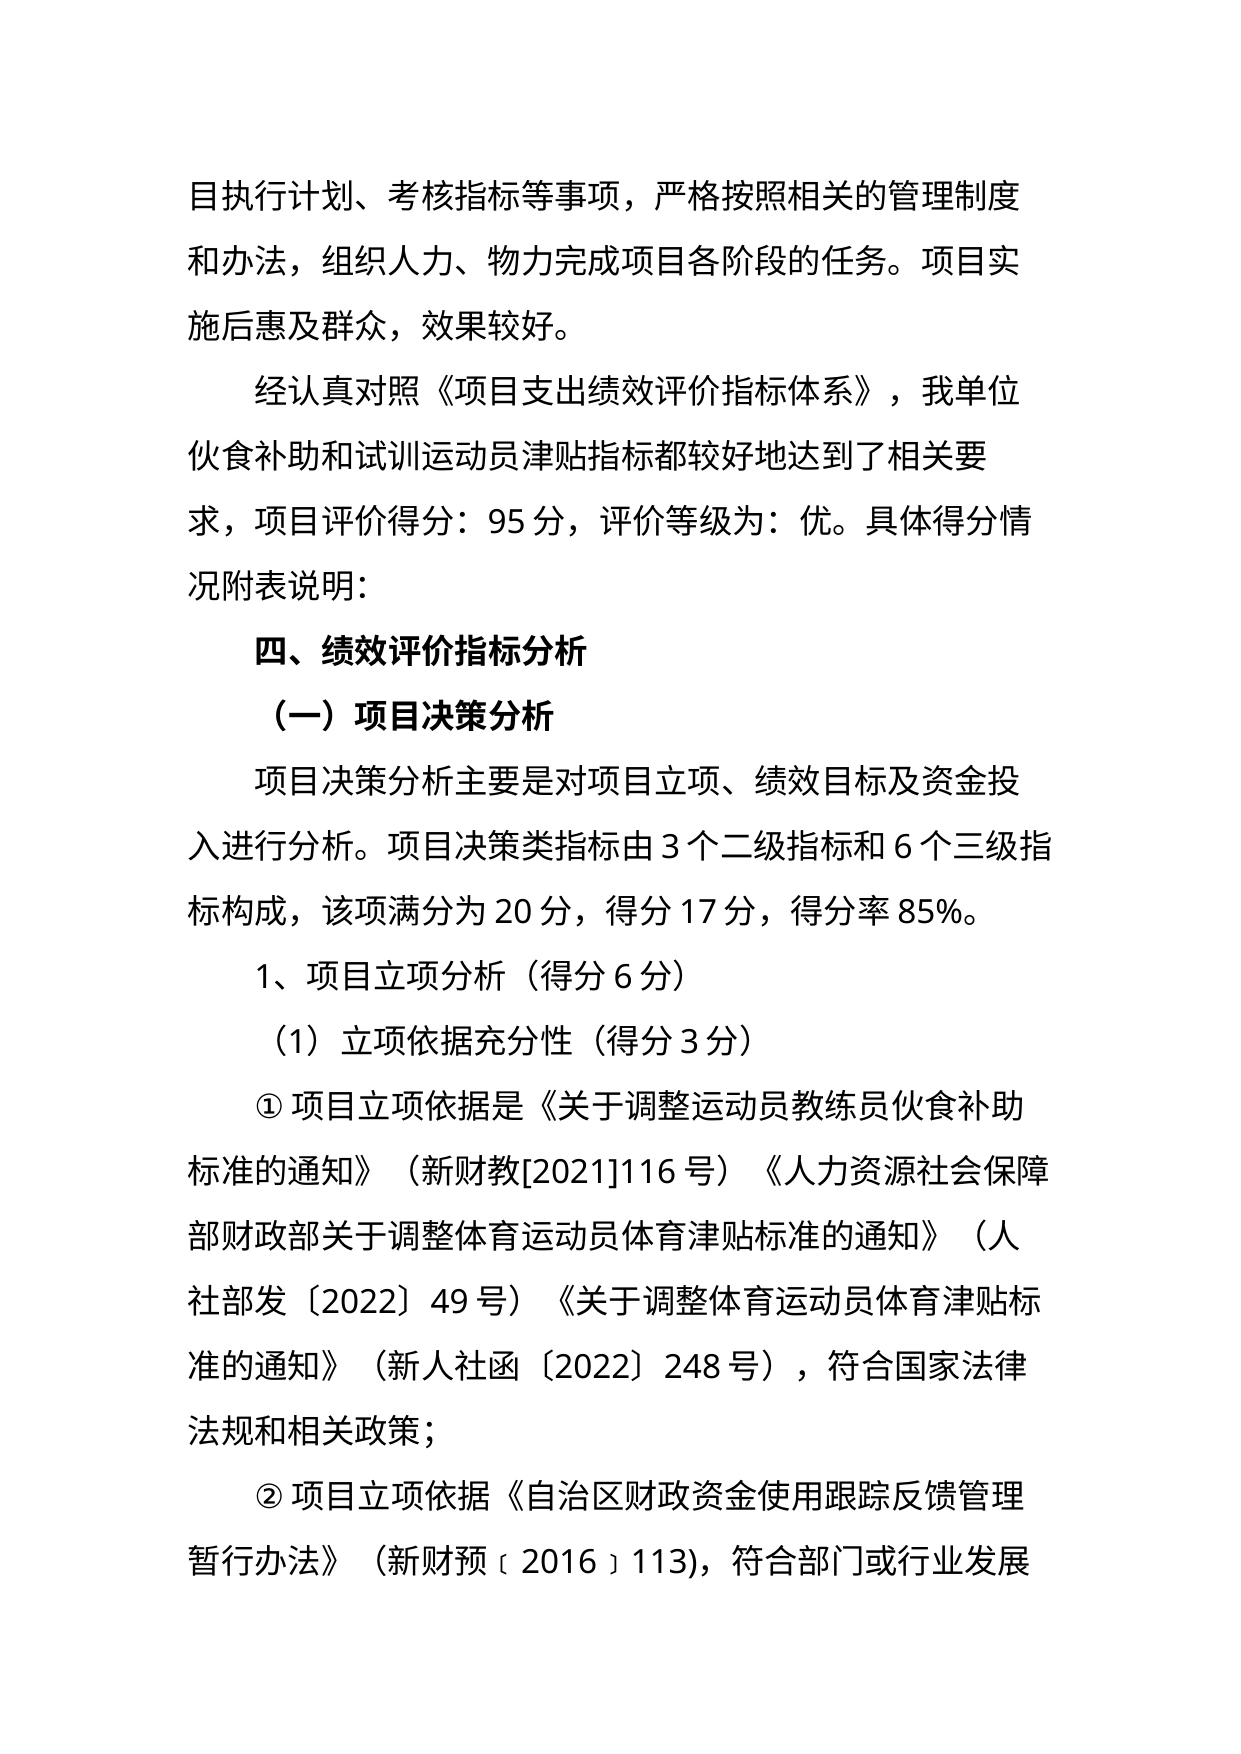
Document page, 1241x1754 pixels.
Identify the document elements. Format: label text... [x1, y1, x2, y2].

text 项目决策分析主要是对项目立项、绩效目标及资金投入进行分析。项目决策类指标由3个二级指标和6个三级指标构成，该项满分为20分，得分17分，得分率85%。 [187, 747, 1053, 942]
text 1、项目立项分析（得分6分） [187, 942, 1053, 1007]
text 经认真对照《项目支出绩效评价指标体系》，我单位伙食补助和试训运动员津贴指标都较好地达到了相关要求，项目评价得分：95分，评价等级为：优。具体得分情况附表说明： [187, 357, 1053, 617]
text （1）立项依据充分性（得分3分） [187, 1007, 1053, 1072]
text 四、绩效评价指标分析 [187, 617, 1053, 682]
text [187, 1462, 1053, 1592]
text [187, 162, 1053, 357]
text （一）项目决策分析 [187, 682, 1053, 747]
text ①项目立项依据是《关于调整运动员教练员伙食补助标准的通知》（新财教[2021]116号）《人力资源社会保障部财政部关于调整体育运动员体育津贴标准的通知》（人社部发〔2022〕49号）《关于调整体育运动员体育津贴标准的通知》（新人社函〔2022〕248号），符合国家法律法规和相关政策； [187, 1072, 1053, 1462]
